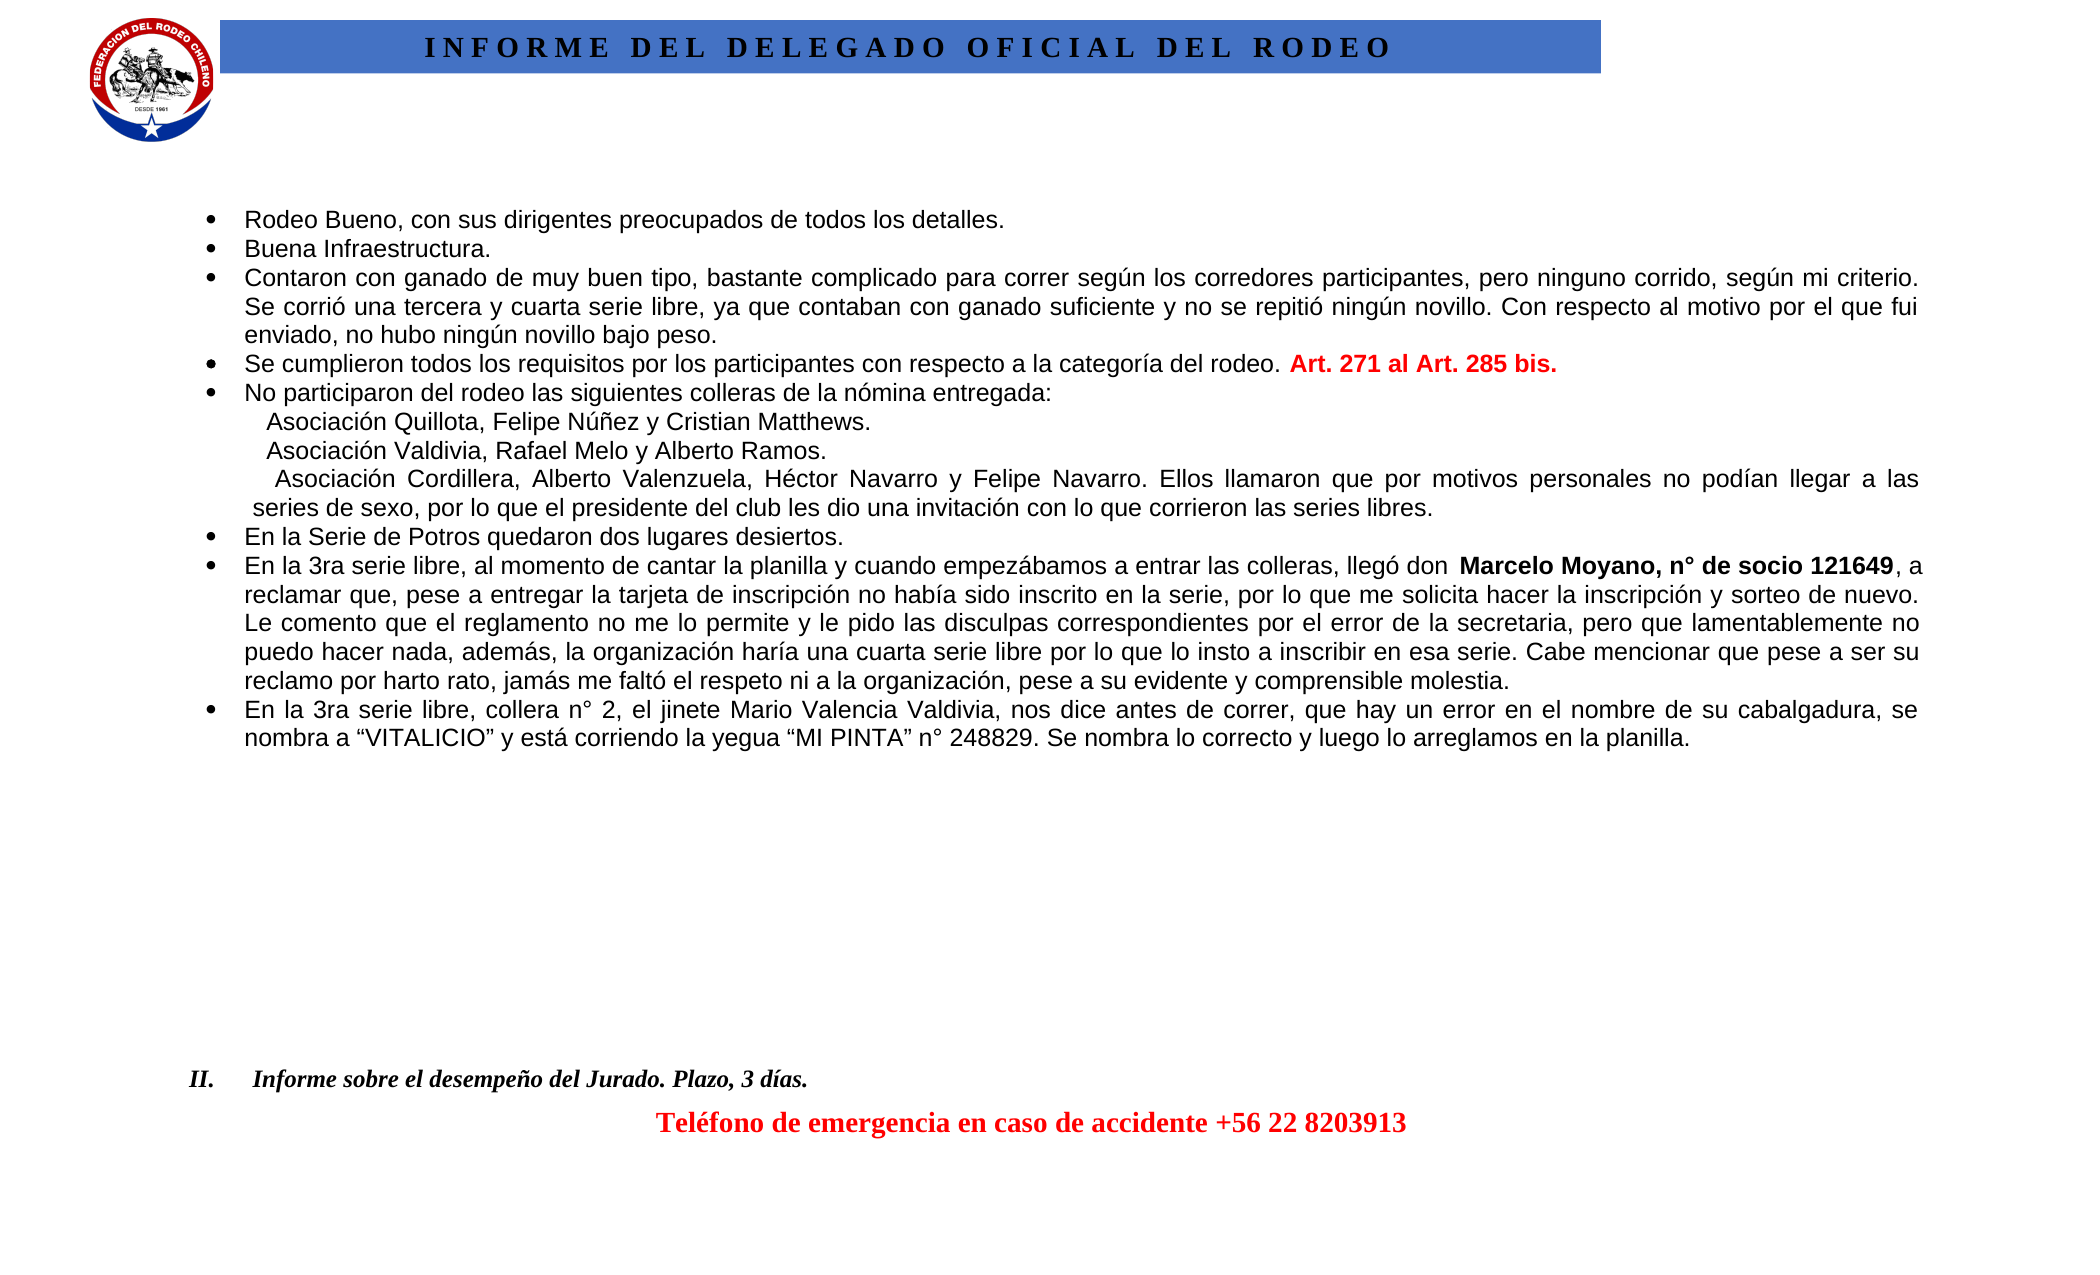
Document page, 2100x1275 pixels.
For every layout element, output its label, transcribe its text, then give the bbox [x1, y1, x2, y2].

list Se cumplieron todos los requisitos por los participantes con respecto a la categoría del rodeo. Art. 271 al Art. 285 bis. [207, 349, 1923, 378]
list Informe sobre el desempeño del Jurado. Plazo, 3 días. [215, 1064, 1923, 1092]
list En la 3ra serie libre, al momento de cantar la planilla y cuando empezábamos a entrar las colleras, llegó don Marcelo Moyano, n° de socio 121649, a reclamar que, pese a entregar la tarjeta de inscripción no había sido inscrito en la serie, por lo que me solicita hacer la inscripción y sorteo de nuevo. Le comento que el reglamento no me lo permite y le pido las disculpas correspondientes por el error de la secretaria, pero que lamentablemente no puedo hacer nada, además, la organización haría una cuarta serie libre por lo que lo insto a inscribir en esa serie. Cabe mencionar que pese a ser su reclamo por harto rato, jamás me faltó el respeto ni a la organización, pese a su evidente y comprensible molestia. [207, 551, 1923, 694]
list Asociación Cordillera, Alberto Valenzuela, Héctor Navarro y Felipe Navarro. Ellos llamaron que por motivos personales no podían llegar a las series de sexo, por lo que el presidente del club les dio una invitación con lo que corrieron las series libres. [252, 464, 1923, 522]
list Rodeo Bueno, con sus dirigentes preocupados de todos los detalles. [207, 205, 1923, 234]
list Buena Infraestructura. [207, 234, 1923, 263]
list Contaron con ganado de muy buen tipo, bastante complicado para correr según los corredores participantes, pero ninguno corrido, según mi criterio. Se corrió una tercera y cuarta serie libre, ya que contaban con ganado suficiente y no se repitió ningún novillo. Con respecto al motivo por el que fui enviado, no hubo ningún novillo bajo peso. [207, 263, 1923, 349]
list No participaron del rodeo las siguientes colleras de la nómina entregada: [207, 378, 1923, 407]
list Asociación Valdivia, Rafael Melo y Alberto Ramos. [252, 436, 1923, 464]
list Asociación Quillota, Felipe Núñez y Cristian Matthews. [252, 407, 1923, 436]
picture [89, 18, 214, 142]
list En la 3ra serie libre, collera n° 2, el jinete Mario Valencia Valdivia, nos dice antes de correr, que hay un error en el nombre de su cabalgadura, se nombra a “VITALICIO” y está corriendo la yegua “MI PINTA” n° 248829. Se nombra lo correcto y luego lo arreglamos en la planilla. [207, 694, 1923, 752]
list En la Serie de Potros quedaron dos lugares desiertos. [207, 522, 1923, 551]
